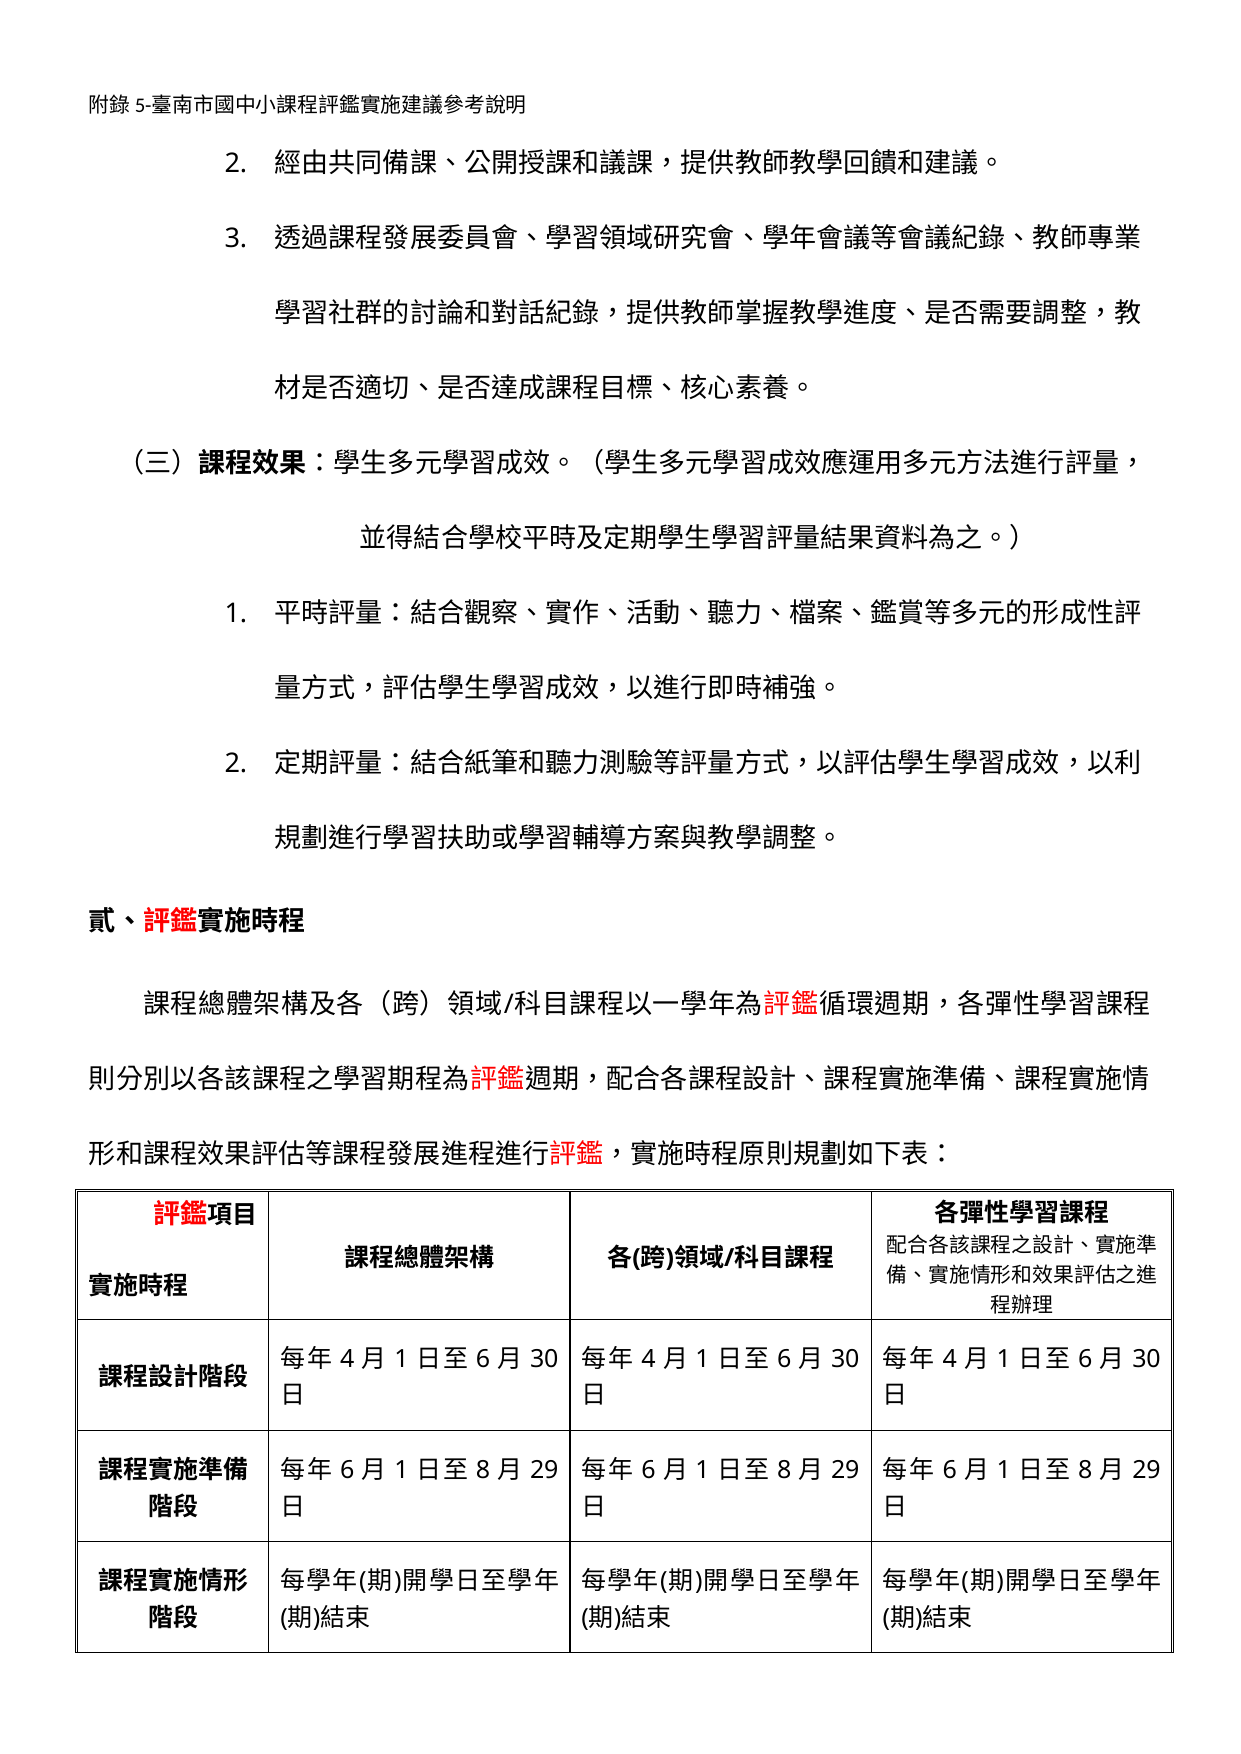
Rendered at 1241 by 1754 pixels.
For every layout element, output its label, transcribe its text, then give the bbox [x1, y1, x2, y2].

table_cell 每年6月1日至8月29日 [571, 1431, 871, 1541]
table_cell 每學年(期)開學日至學年(期)結束 [269, 1542, 569, 1652]
table_header 各(跨)領域/科目課程 [571, 1192, 871, 1319]
text 課程總體架構及各（跨）領域/科目課程以一學年為評鑑循環週期，各彈性學習課程則分別以各該課程之學習期程為評鑑週期，配合各課程設計、課程實施準備、課程實施情形和課程效果評估等課程發展進程進行評鑑，實施時程原則規劃如下表： [89, 964, 1152, 1189]
text （三）課程效果：學生多元學習成效。（學生多元學習成效應運用多元方法進行評量，並得結合學校平時及定期學生學習評量結果資料為之。） [89, 423, 1152, 573]
list 經由共同備課、公開授課和議課，提供教師教學回饋和建議。 [224, 123, 1152, 198]
table_cell 每年4月1日至6月30日 [571, 1320, 871, 1430]
table_cell 每年6月1日至8月29日 [269, 1431, 569, 1541]
table_cell 每學年(期)開學日至學年(期)結束 [571, 1542, 871, 1652]
table_cell 課程實施準備階段 [78, 1431, 268, 1541]
table_cell 課程實施情形階段 [78, 1542, 268, 1652]
table_cell 每年4月1日至6月30日 [872, 1320, 1171, 1430]
text 貳、評鑑實施時程 [89, 881, 1152, 956]
table_cell 每年6月1日至8月29日 [872, 1431, 1171, 1541]
list 透過課程發展委員會、學習領域研究會、學年會議等會議紀錄、教師專業學習社群的討論和對話紀錄，提供教師掌握教學進度、是否需要調整，教材是否適切、是否達成課程目標、核心素養。 [224, 198, 1152, 423]
table_cell 每學年(期)開學日至學年(期)結束 [872, 1542, 1171, 1652]
list 平時評量：結合觀察、實作、活動、聽力、檔案、鑑賞等多元的形成性評量方式，評估學生學習成效，以進行即時補強。 [224, 573, 1152, 723]
table_header 課程總體架構 [269, 1192, 569, 1319]
list 定期評量：結合紙筆和聽力測驗等評量方式，以評估學生學習成效，以利規劃進行學習扶助或學習輔導方案與教學調整。 [224, 723, 1152, 873]
table_header 評鑑項目 實施時程 [78, 1192, 268, 1319]
table_cell 每年4月1日至6月30日 [269, 1320, 569, 1430]
table_cell 課程設計階段 [78, 1320, 268, 1430]
table_header 各彈性學習課程 配合各該課程之設計、實施準備、實施情形和效果評估之進程辦理 [872, 1192, 1171, 1319]
